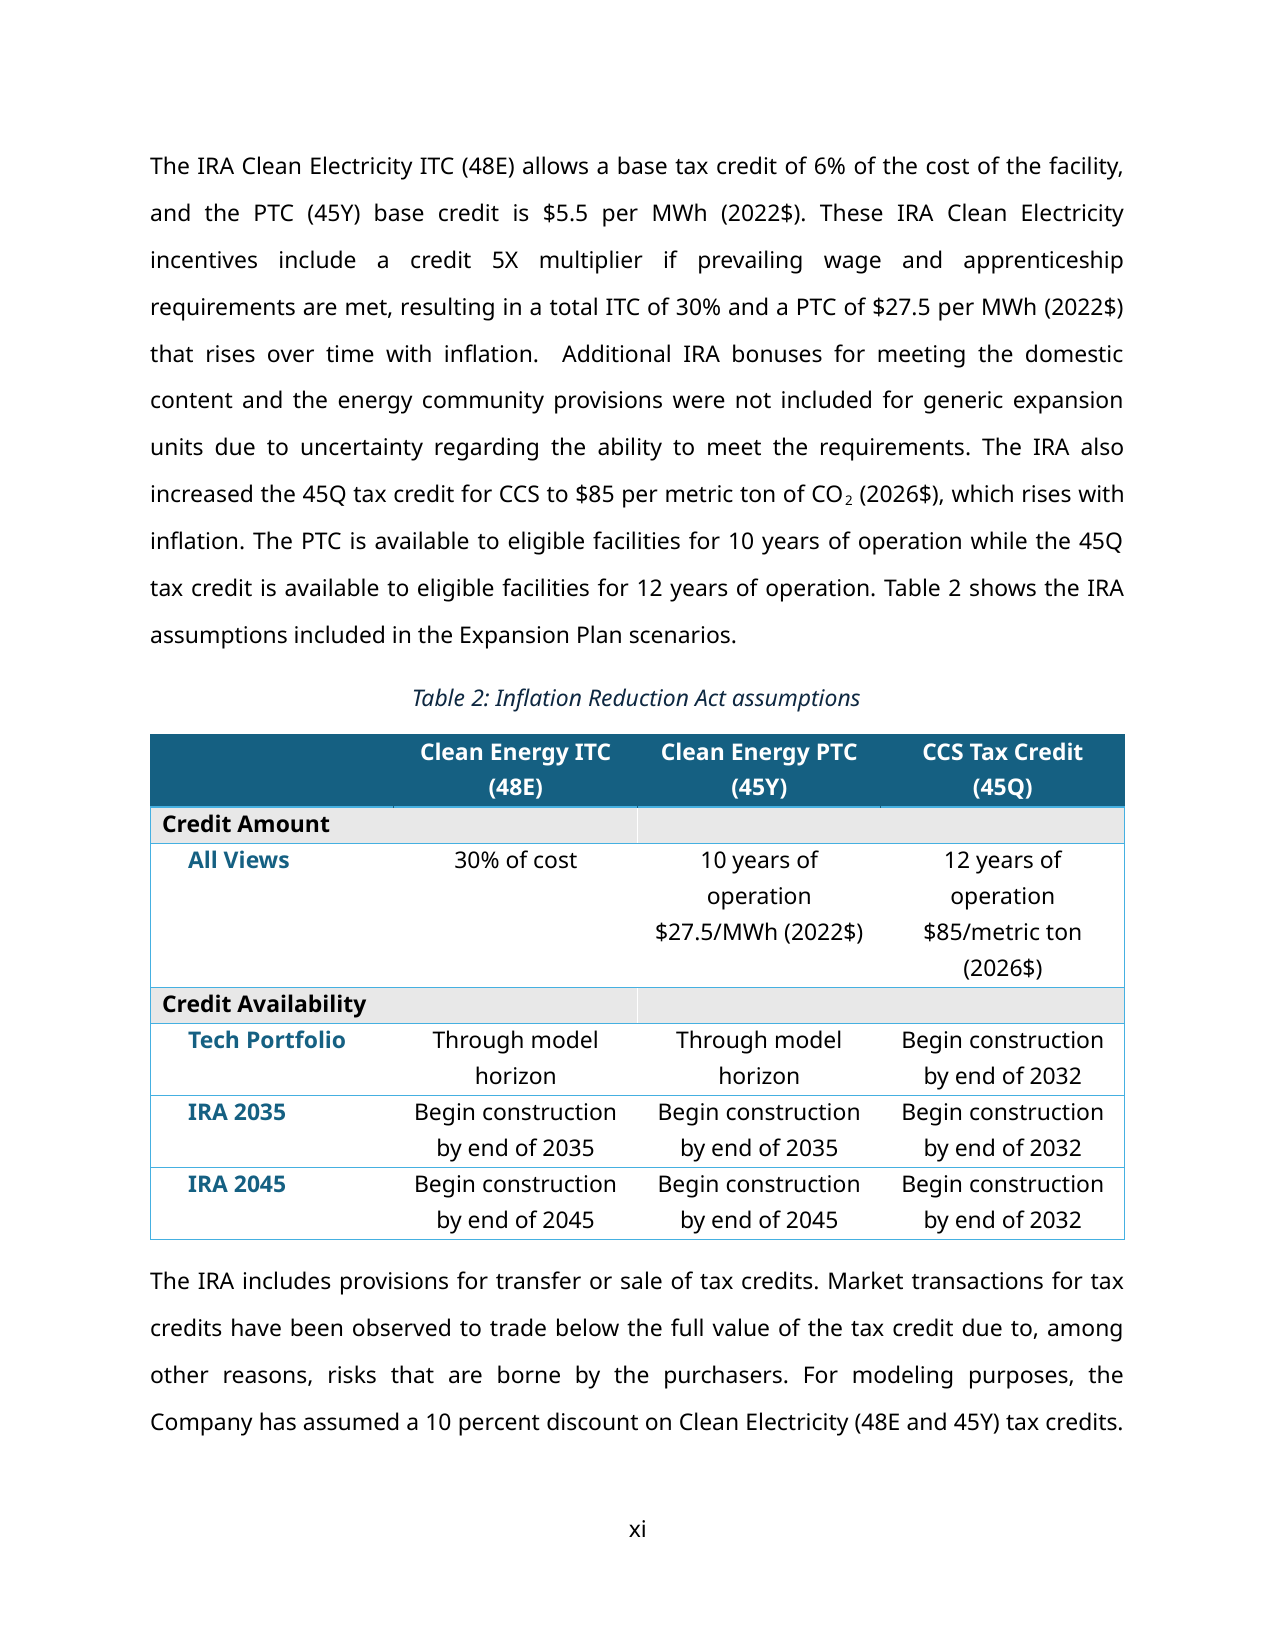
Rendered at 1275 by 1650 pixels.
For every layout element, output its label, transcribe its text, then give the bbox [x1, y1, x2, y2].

table_cell [881, 808, 1124, 843]
table_cell Credit Availability [151, 988, 394, 1023]
table_cell [638, 808, 881, 843]
table_cell Through model horizon [394, 1024, 637, 1095]
table_cell [394, 808, 637, 843]
table_cell IRA 2045 [151, 1168, 394, 1239]
table_header Clean Energy PTC (45Y) [638, 735, 880, 806]
text Table 2: Inflation Reduction Act assumptions [150, 682, 1125, 713]
text The IRA Clean Electricity ITC (48E) allows a base tax credit of 6% of the cost of the facility, and the PTC (45Y) base credit is $5.5 per MWh (2022$). These IRA Clean Electricity incentives include a credit 5X multiplier if prevailing wage and apprenticeship requirements are met, resulting in a total ITC of 30% and a PTC of $27.5 per MWh (2022$) that rises over time with inflation. Additional IRA bonuses for meeting the domestic content and the energy community provisions were not included for generic expansion units due to uncertainty regarding the ability to meet the requirements. The IRA also increased the 45Q tax credit for CCS to $85 per metric ton of CO2 (2026$), which rises with inflation. The PTC is available to eligible facilities for 10 years of operation while the 45Q tax credit is available to eligible facilities for 12 years of operation. Table 2 shows the IRA assumptions included in the Expansion Plan scenarios. [150, 150, 1125, 650]
table_cell IRA 2035 [151, 1096, 394, 1167]
table_cell Begin construction by end of 2045 [394, 1168, 637, 1239]
table_cell [394, 988, 637, 1023]
table_header CCS Tax Credit (45Q) [881, 735, 1124, 806]
table_cell Begin construction by end of 2032 [881, 1024, 1124, 1095]
table_cell Begin construction by end of 2035 [394, 1096, 637, 1167]
table_cell Begin construction by end of 2035 [638, 1096, 881, 1167]
table_header Clean Energy ITC (48E) [394, 735, 637, 806]
table_header [151, 735, 393, 806]
table_cell Begin construction by end of 2032 [881, 1096, 1124, 1167]
table_cell Begin construction by end of 2032 [881, 1168, 1124, 1239]
table_cell Begin construction by end of 2045 [638, 1168, 881, 1239]
table_cell 30% of cost [394, 844, 637, 987]
table_cell [881, 988, 1124, 1023]
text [150, 1265, 1125, 1437]
table_cell Tech Portfolio [151, 1024, 394, 1095]
table_cell 10 years of operation $27.5/MWh (2022$) [638, 844, 881, 987]
table_cell [638, 988, 881, 1023]
table_cell Credit Amount [151, 808, 394, 843]
table_cell 12 years of operation $85/metric ton (2026$) [881, 844, 1124, 987]
table_cell All Views [151, 844, 394, 987]
table_cell Through model horizon [638, 1024, 881, 1095]
